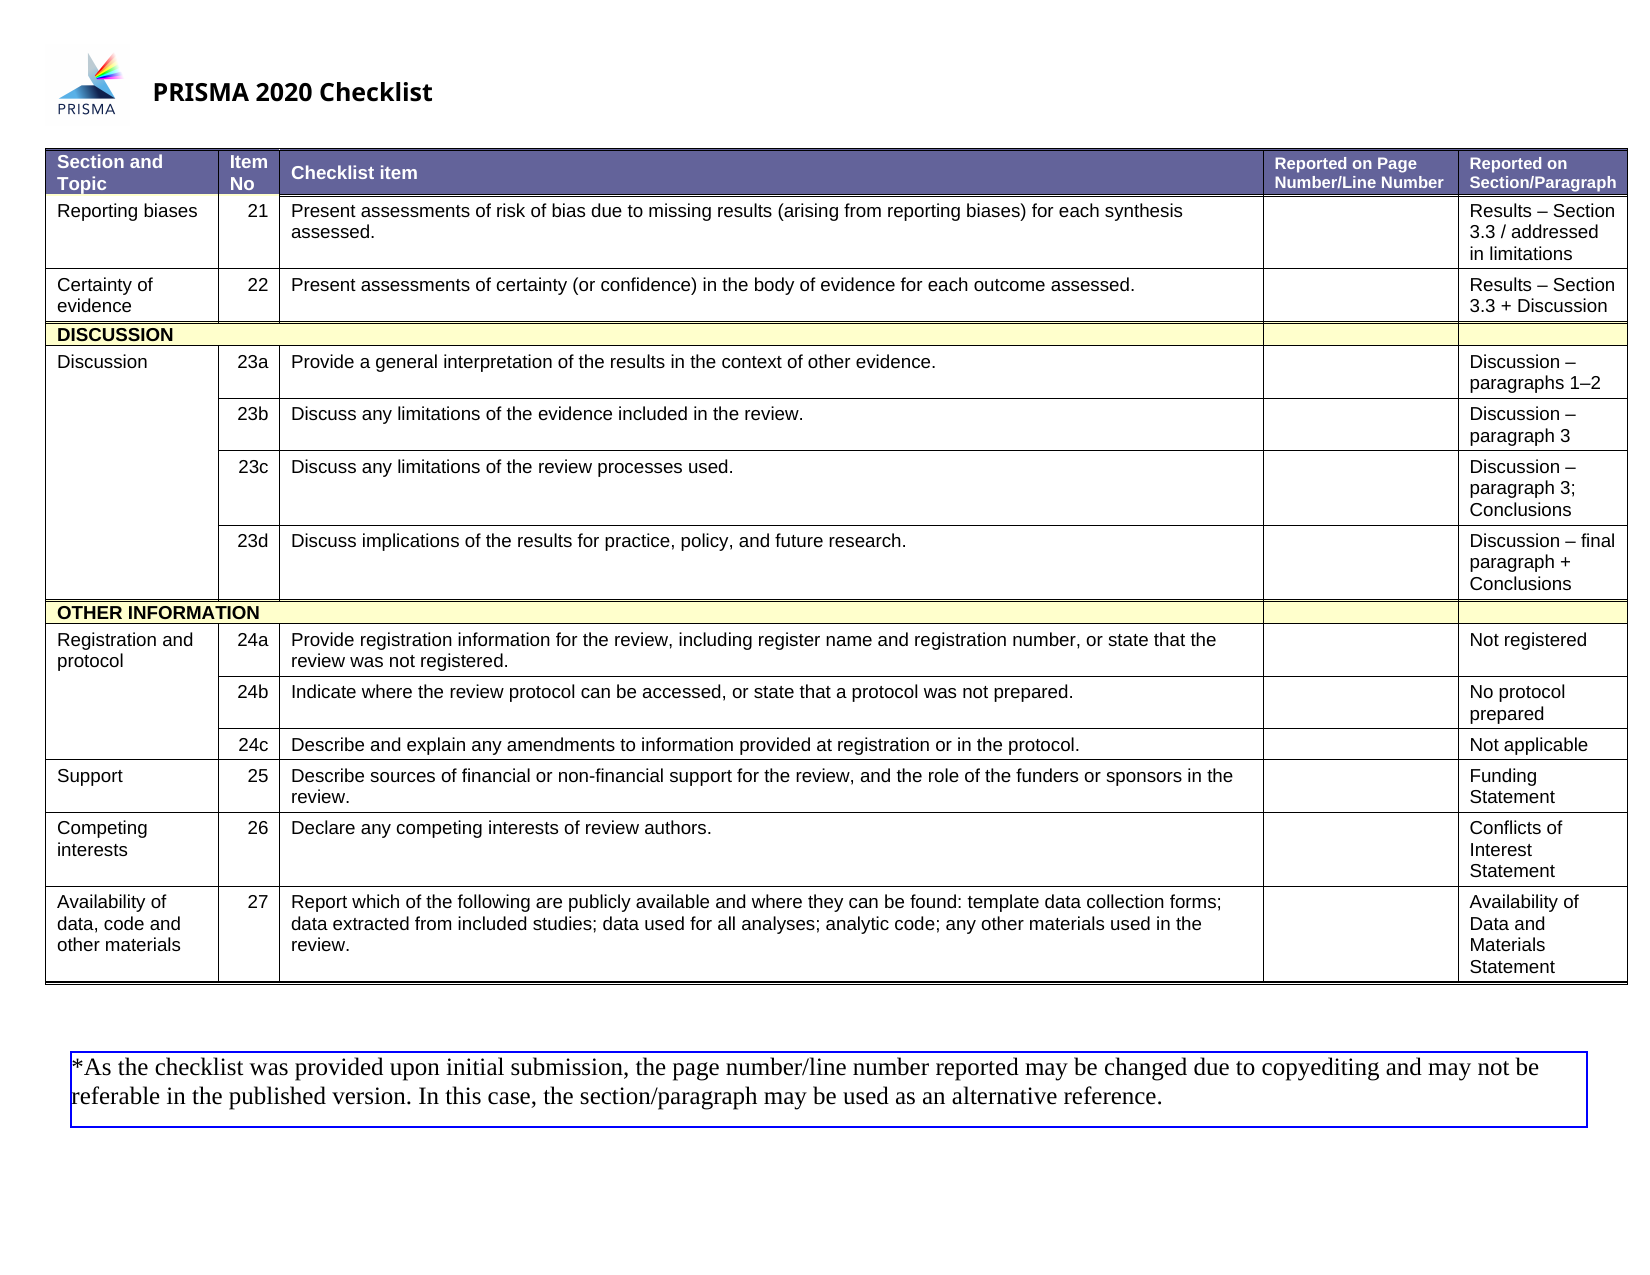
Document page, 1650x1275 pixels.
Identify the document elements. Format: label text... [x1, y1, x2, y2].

table_cell [1264, 346, 1458, 398]
picture [45, 44, 131, 126]
table_cell Present assessments of certainty (or confidence) in the body of evidence for each outcome assessed. [280, 269, 1263, 321]
table_cell [1264, 677, 1458, 728]
table_cell [1264, 813, 1458, 886]
table_cell [1459, 602, 1627, 623]
table_header Reported on Section/Paragraph [1459, 151, 1627, 194]
table_cell [1459, 324, 1627, 345]
table_cell Results – Section 3.3 / addressed in limitations [1459, 197, 1627, 268]
table_cell Support [46, 760, 218, 812]
table_cell [1264, 602, 1458, 623]
table_cell 21 [219, 196, 279, 268]
table_cell Discuss any limitations of the review processes used. [280, 451, 1263, 524]
table_cell Declare any competing interests of review authors. [280, 813, 1263, 886]
table_cell 23b [219, 399, 279, 450]
table_header Checklist item [280, 151, 1263, 194]
table_cell Discussion – final paragraph + Conclusions [1459, 526, 1627, 598]
table_cell Not applicable [1459, 729, 1627, 759]
table_cell Discussion – paragraphs 1–2 [1459, 346, 1627, 398]
table_cell [1264, 399, 1458, 450]
table_cell Availability of data, code and other materials [46, 887, 218, 981]
table_cell Provide a general interpretation of the results in the context of other evidence. [280, 346, 1263, 398]
table_cell [1264, 887, 1458, 981]
table_cell Describe and explain any amendments to information provided at registration or in the protocol. [280, 729, 1263, 759]
table_cell [1264, 526, 1458, 598]
table_cell Not registered [1459, 624, 1627, 676]
table_cell 24b [219, 677, 279, 728]
table_cell Certainty of evidence [46, 269, 218, 321]
table_cell [1264, 451, 1458, 524]
table_cell 23a [219, 346, 279, 398]
table_cell Discussion [46, 346, 218, 598]
table_cell 24a [219, 624, 279, 676]
table_cell [1264, 624, 1458, 676]
table_cell Discuss implications of the results for practice, policy, and future research. [280, 526, 1263, 598]
table_cell 25 [219, 760, 279, 812]
table_header Item No [219, 151, 279, 194]
table_cell [1264, 760, 1458, 812]
table_cell 26 [219, 813, 279, 886]
table_cell 23c [219, 451, 279, 524]
table_cell Describe sources of financial or non-financial support for the review, and the role of the funders or sponsors in the review. [280, 760, 1263, 812]
table_cell No protocol prepared [1459, 677, 1627, 728]
table_cell Discuss any limitations of the evidence included in the review. [280, 399, 1263, 450]
table_cell Results – Section 3.3 + Discussion [1459, 269, 1627, 321]
table_cell [1264, 729, 1458, 759]
table_cell Competing interests [46, 813, 218, 886]
table_cell 23d [219, 526, 279, 598]
table_cell Present assessments of risk of bias due to missing results (arising from reporting biases) for each synthesis assessed. [280, 197, 1263, 268]
table_cell Discussion – paragraph 3 [1459, 399, 1627, 450]
table_cell Funding Statement [1459, 760, 1627, 812]
table_cell Conflicts of Interest Statement [1459, 813, 1627, 886]
table_cell Registration and protocol [46, 624, 218, 759]
table_cell [1264, 269, 1458, 321]
table_header Section and Topic [46, 151, 218, 194]
table_cell [1264, 197, 1458, 268]
table_cell 27 [219, 887, 279, 981]
table_cell Provide registration information for the review, including register name and registration number, or state that the review was not registered. [280, 624, 1263, 676]
table_cell Report which of the following are publicly available and where they can be found: template data collection forms; data extracted from included studies; data used for all analyses; analytic code; any other materials used in the review. [280, 887, 1263, 981]
table_cell DISCUSSION [46, 324, 1263, 345]
table_cell Availability of Data and Materials Statement [1459, 887, 1627, 981]
table_cell Indicate where the review protocol can be accessed, or state that a protocol was not prepared. [280, 677, 1263, 728]
table_cell [1264, 324, 1458, 345]
table_cell 24c [219, 729, 279, 759]
table_cell OTHER INFORMATION [46, 602, 1263, 623]
table_header Reported on Page Number/Line Number [1264, 151, 1458, 194]
table_cell 22 [219, 269, 279, 321]
table_cell Reporting biases [46, 196, 218, 268]
table_cell Discussion – paragraph 3; Conclusions [1459, 451, 1627, 524]
